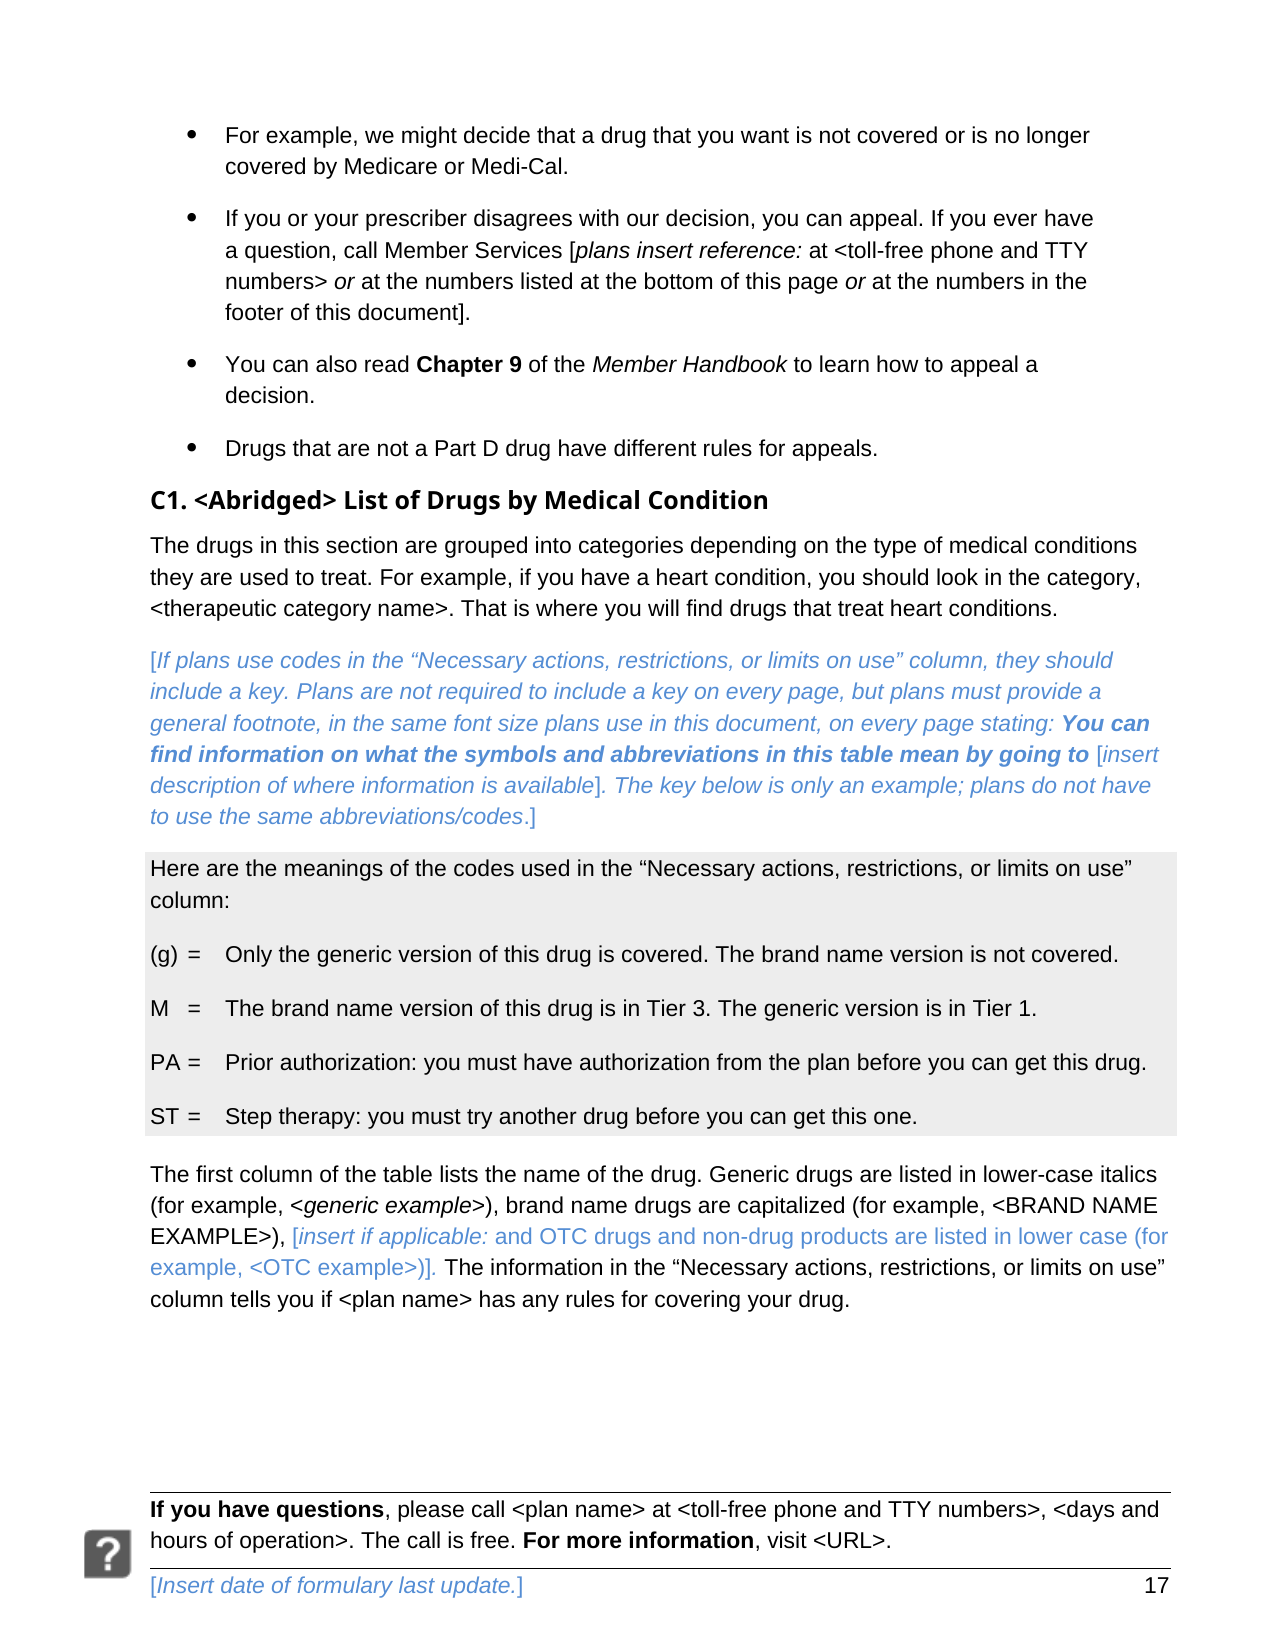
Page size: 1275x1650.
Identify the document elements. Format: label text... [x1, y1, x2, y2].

list You can also read Chapter 9 of the Member Handbook to learn how to appeal a decision. [187, 348, 1096, 410]
text The drugs in this section are grouped into categories depending on the type of medical conditions they are used to treat. For example, if you have a heart condition, you should look in the category, <therapeutic category name>. That is where you will find drugs that treat heart conditions. [150, 529, 1171, 623]
text [If plans use codes in the “Necessary actions, restrictions, or limits on use” column, they should include a key. Plans are not required to include a key on every page, but plans must provide a general footnote, in the same font size plans use in this document, on every page stating: You can find information on what the symbols and abbreviations in this table mean by going to [insert description of where information is available]. The key below is only an example; plans do not have to use the same abbreviations/codes.] [150, 643, 1171, 831]
text The first column of the table lists the name of the drug. Generic drugs are listed in lower-case italics (for example, <generic example>), brand name drugs are capitalized (for example, <BRAND NAME EXAMPLE>), [insert if applicable: and OTC drugs and non-drug products are listed in lower case (for example, <OTC example>)]. The information in the “Necessary actions, restrictions, or limits on use” column tells you if <plan name> has any rules for covering your drug. [150, 1157, 1171, 1313]
list For example, we might decide that a drug that you want is not covered or is no longer covered by Medicare or Medi-Cal. [187, 118, 1096, 181]
subtitle C1. <Abridged> List of Drugs by Medical Condition [150, 483, 1096, 516]
text Here are the meanings of the codes used in the “Necessary actions, restrictions, or limits on use” column: [148, 852, 1173, 916]
text PA = Prior authorization: you must have authorization from the plan before you can get this drug. [148, 1046, 1173, 1079]
list If you or your prescriber disagrees with our decision, you can appeal. If you ever have a question, call Member Services [plans insert reference: at <toll-free phone and TTY numbers> or at the numbers listed at the bottom of this page or at the numbers in the footer of this document]. [187, 202, 1096, 327]
text ST = Step therapy: you must try another drug before you can get this one. [148, 1100, 1173, 1133]
list Drugs that are not a Part D drug have different rules for appeals. [187, 431, 1096, 462]
text (g) = Only the generic version of this drug is covered. The brand name version is not covered. [148, 937, 1173, 971]
picture [84, 1529, 133, 1580]
text M = The brand name version of this drug is in Tier 3. The generic version is in Tier 1. [148, 991, 1173, 1025]
